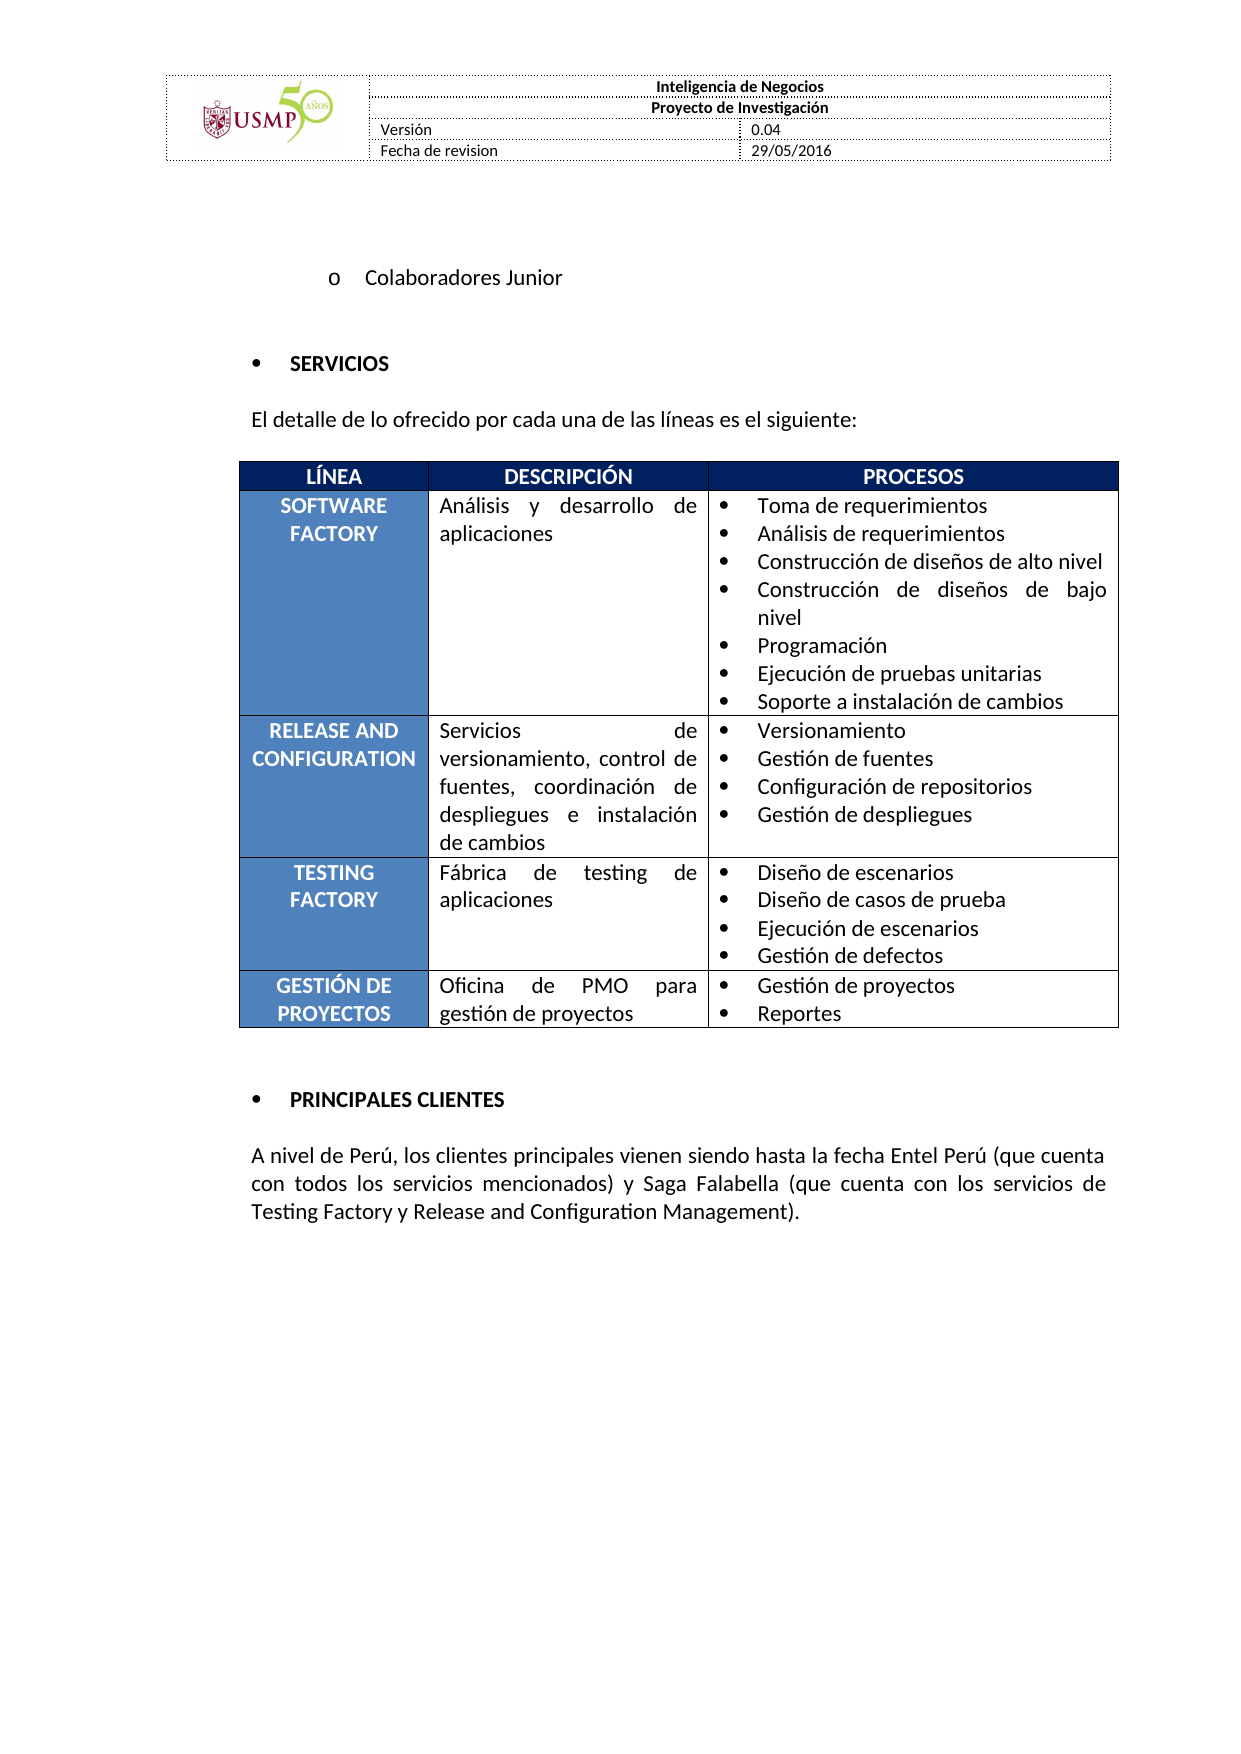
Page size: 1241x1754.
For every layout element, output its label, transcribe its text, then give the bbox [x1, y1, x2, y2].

subtitle SERVICIOS [252, 348, 1107, 377]
table_cell TESTING FACTORY [240, 858, 428, 970]
table_cell Diseño de escenarios Diseño de casos de prueba Ejecución de escenarios Gestión de defectos [709, 858, 1118, 970]
table_cell Fábrica de testing de aplicaciones [429, 858, 708, 970]
picture [196, 76, 339, 152]
table_cell Versionamiento Gestión de fuentes Configuración de repositorios Gestión de despliegues [709, 716, 1118, 857]
table_cell SOFTWARE FACTORY [240, 491, 428, 715]
table_cell Gestión de proyectos Reportes [709, 971, 1118, 1027]
table_header PROCESOS [709, 462, 1118, 490]
table_cell RELEASE AND CONFIGURATION [240, 716, 428, 857]
table_header DESCRIPCIÓN [429, 462, 708, 490]
subtitle PRINCIPALES CLIENTES [252, 1084, 1107, 1113]
list Colaboradores Junior [327, 263, 1107, 292]
text El detalle de lo ofrecido por cada una de las líneas es el siguiente: [251, 405, 1107, 433]
table_cell Análisis y desarrollo de aplicaciones [429, 491, 708, 715]
table_cell Oficina de PMO para gestión de proyectos [429, 971, 708, 1027]
table_cell Servicios de versionamiento, control de fuentes, coordinación de despliegues e instalación de cambios [429, 716, 708, 857]
table_header LÍNEA [240, 462, 428, 490]
text A nivel de Perú, los clientes principales vienen siendo hasta la fecha Entel Perú (que cuenta con todos los servicios mencionados) y Saga Falabella (que cuenta con los servicios de Testing Factory y Release and Configuration Management). [251, 1141, 1107, 1225]
table_cell GESTIÓN DE PROYECTOS [240, 971, 428, 1027]
table_cell Toma de requerimientos Análisis de requerimientos Construcción de diseños de alto nivel Construcción de diseños de bajo nivel Programación Ejecución de pruebas unitarias Soporte a instalación de cambios [709, 491, 1118, 715]
